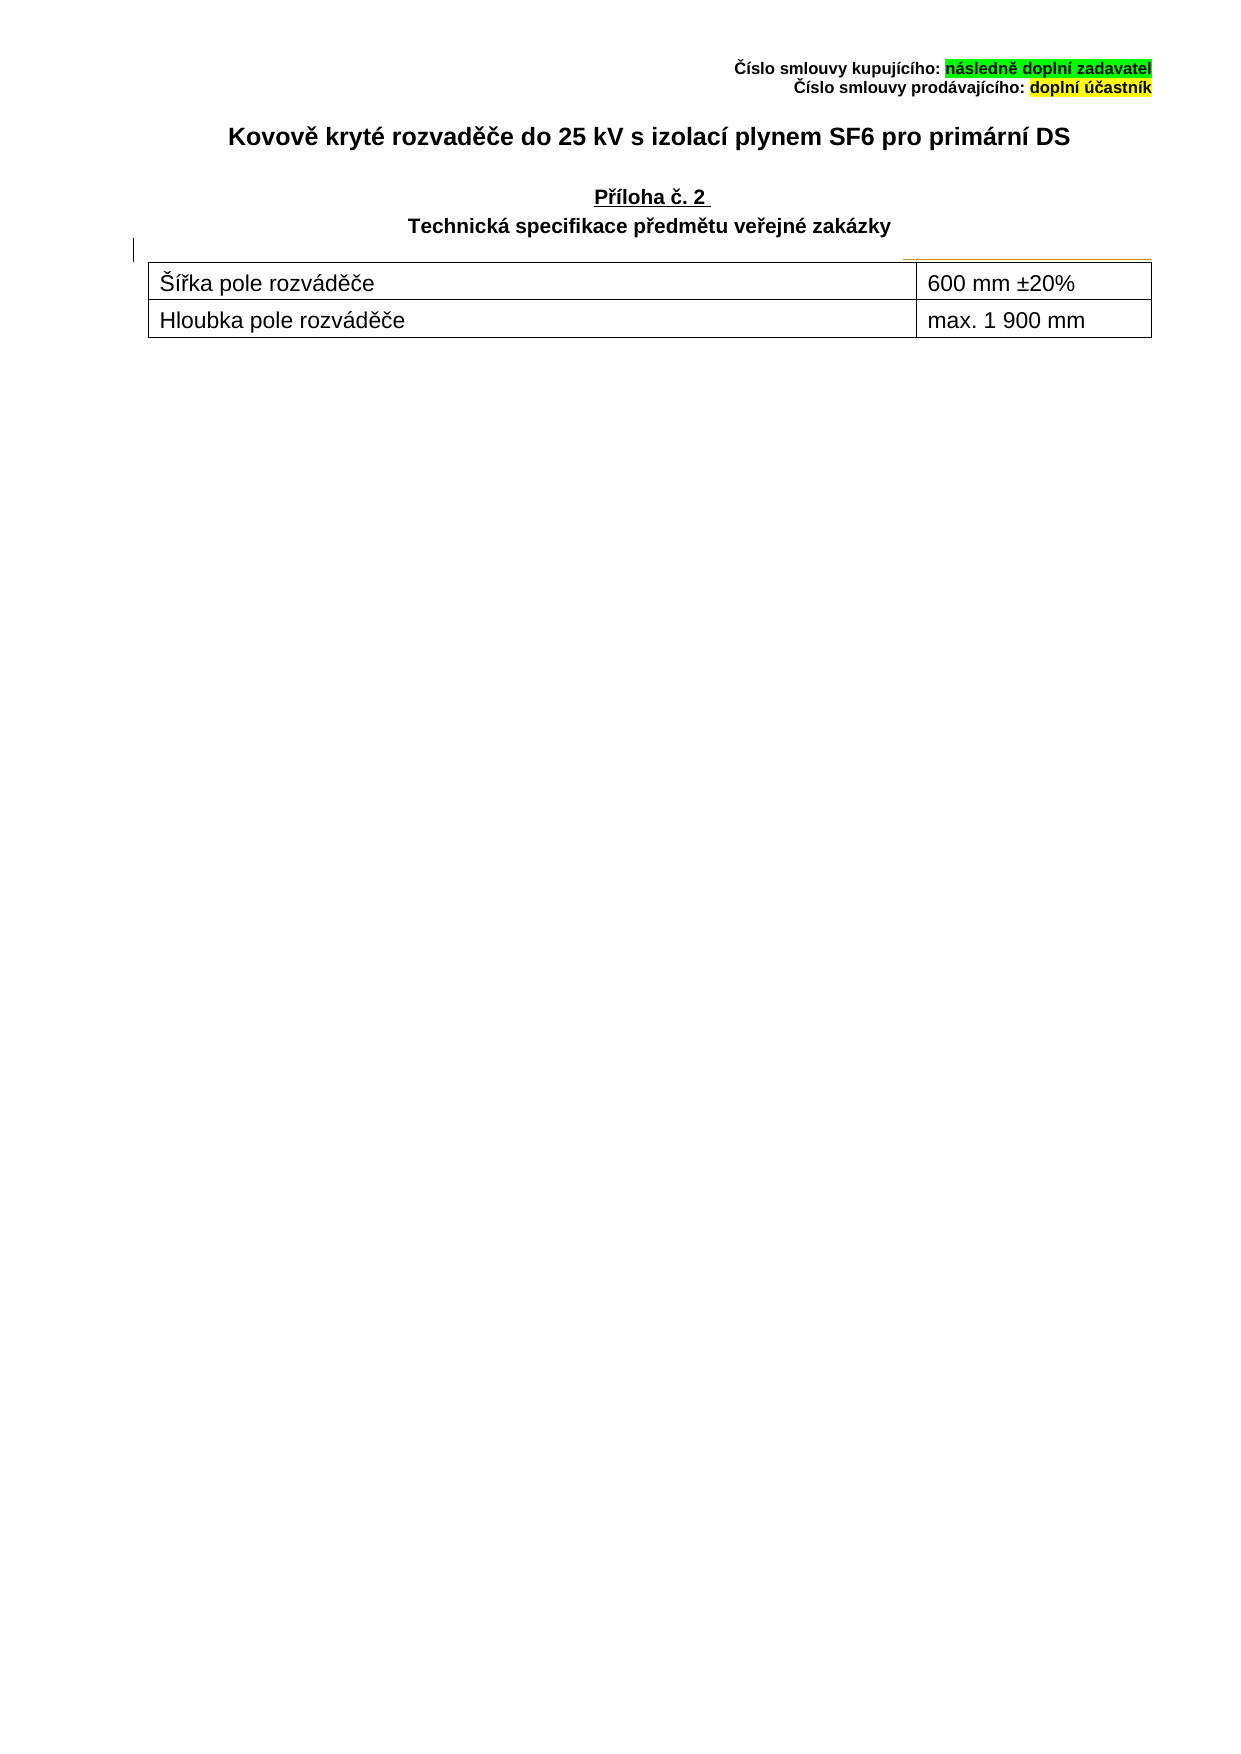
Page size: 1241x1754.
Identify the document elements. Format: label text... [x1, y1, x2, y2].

table_cell Šířka pole rozváděče [149, 263, 916, 299]
table_cell 600 mm ±20% [917, 263, 1151, 299]
table_cell Hloubka pole rozváděče [149, 300, 916, 337]
table_cell max. 1 900 mm [917, 300, 1151, 337]
